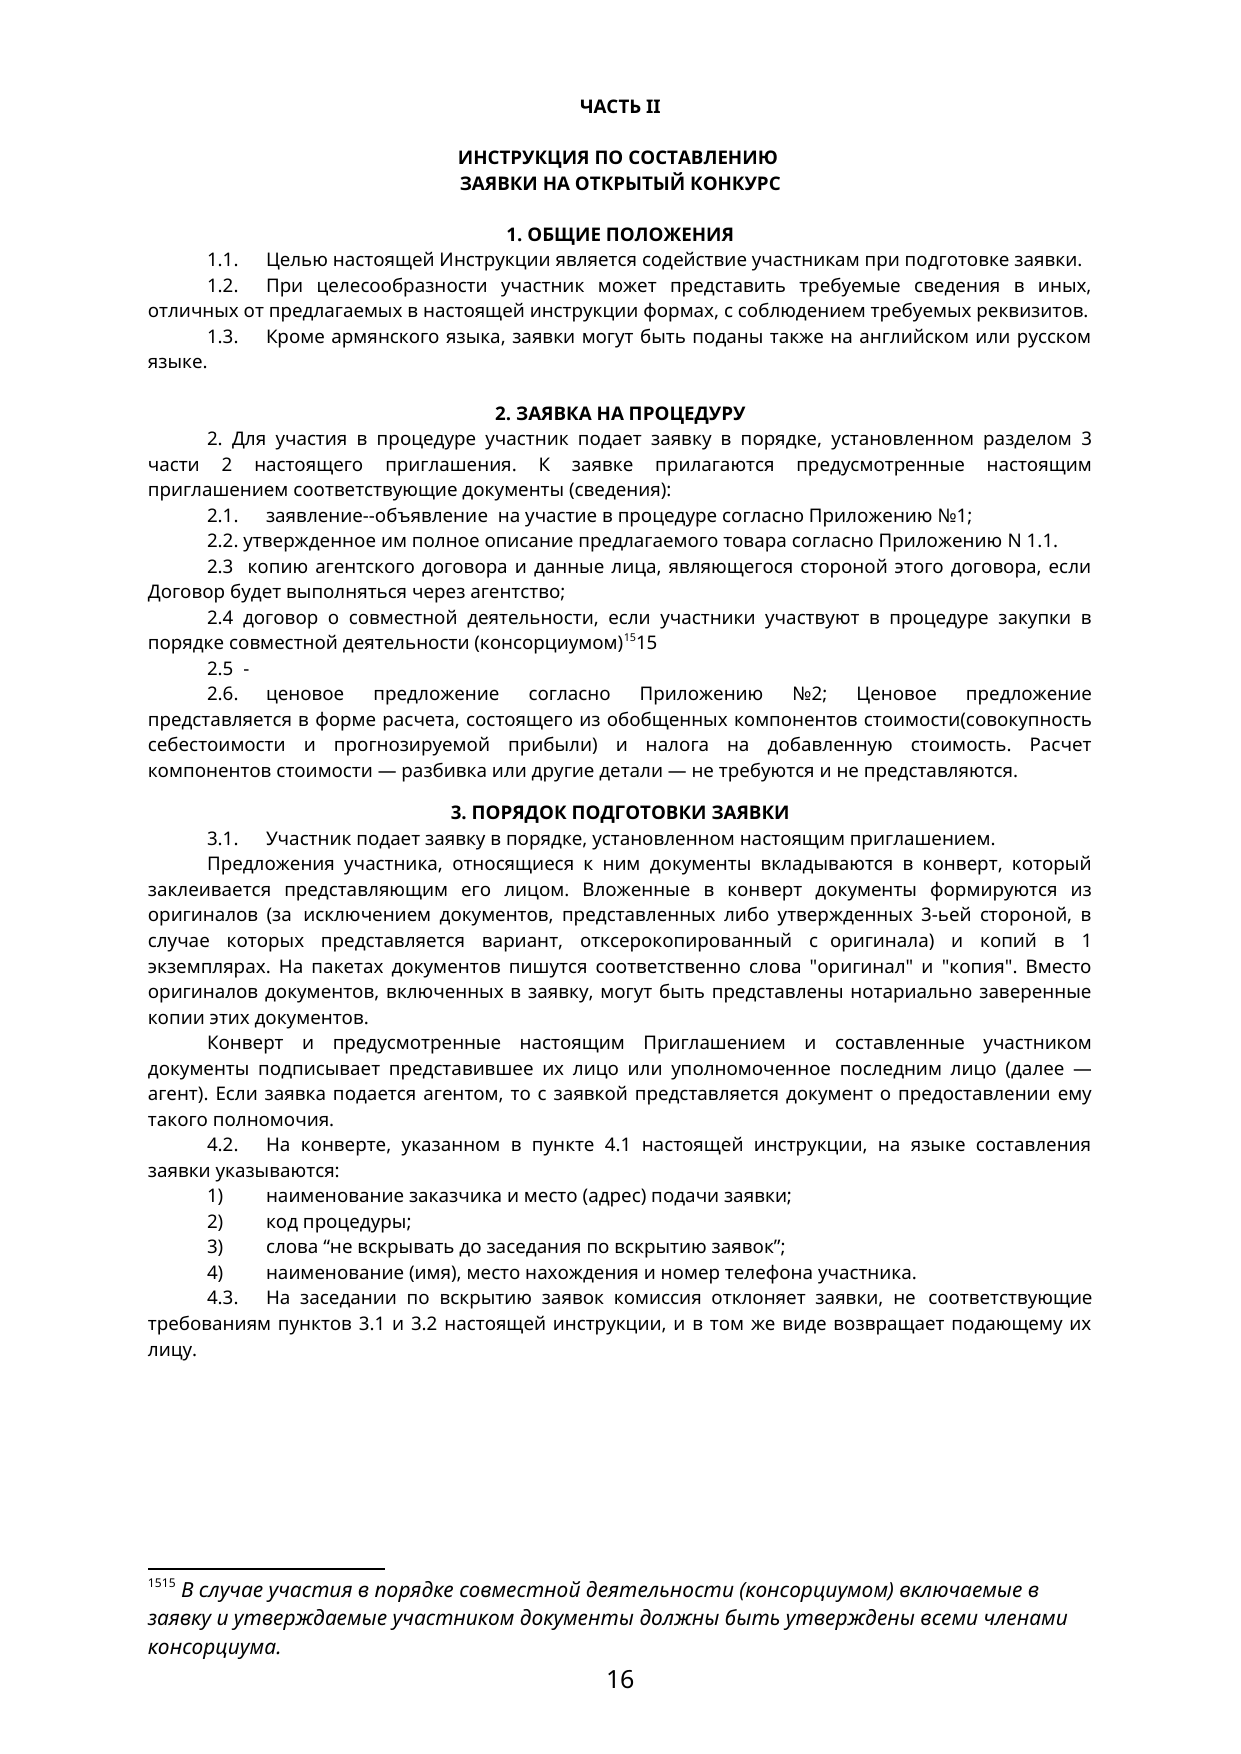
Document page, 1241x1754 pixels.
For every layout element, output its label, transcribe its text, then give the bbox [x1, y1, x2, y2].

text 2. Для участия в процедуре участник подает заявку в порядке, установленном разделом 3 части 2 настоящего приглашения. К заявке прилагаются предусмотренные настоящим приглашением соответствующие документы (сведения): [148, 425, 1092, 502]
text 3. ПОРЯДОК ПОДГОТОВКИ ЗАЯВКИ [148, 799, 1092, 825]
text 2.5 - [148, 655, 1092, 681]
text 2.4 договор о совместной деятельности, если участники участвуют в процедуре закупки в порядке совместной деятельности (консорциумом)15 [148, 604, 1092, 655]
text Предложения участника, относящиеся к ним документы вкладываются в конверт, который заклеивается представляющим его лицом. Вложенные в конверт документы формируются из оригиналов (за исключением документов, представленных либо утвержденных 3-ьей стороной, в случае которых представляется вариант, отксерокопированный с оригинала) и копий в 1 экземплярах. На пакетах документов пишутся соответственно слова "оригинал" и "копия". Вместо оригиналов документов, включенных в заявку, могут быть представлены нотариально заверенные копии этих документов. [148, 850, 1092, 1029]
text 2.1. заявление--объявлениe на участие в процедуре согласно Приложению №1; [148, 502, 1092, 527]
text 1.1. Целью настоящей Инструкции является содействие участникам при подготовке заявки. [148, 247, 1092, 272]
text 3.1. Участник подает заявку в порядке, установленном настоящим приглашением. [148, 825, 1092, 850]
text 4.2. На конверте, указанном в пункте 4.1 настоящей инструкции, на языке составления заявки указываются: [148, 1132, 1092, 1183]
text 4.3. На заседании по вскрытию заявок комиссия отклоняет заявки, не соответствующие требованиям пунктов 3.1 и 3.2 настоящей инструкции, и в том же виде возвращает подающему их лицу. [148, 1285, 1092, 1361]
text 2. ЗАЯВКА НА ПРОЦЕДУРУ [148, 400, 1092, 425]
text 1) наименование заказчика и место (адрес) подачи заявки; [148, 1183, 1092, 1208]
text Конверт и предусмотренные настоящим Приглашением и составленные участником документы подписывает представившее их лицо или уполномоченное последним лицо (далее — агент). Если заявка подается агентом, то с заявкой представляется документ о предоставлении ему такого полномочия. [148, 1029, 1092, 1132]
text 1. ОБЩИЕ ПОЛОЖЕНИЯ [148, 221, 1092, 247]
text 3) слова “не вскрывать до заседания по вскрытию заявок”; [148, 1234, 1092, 1259]
text 1.3. Кроме армянского языка, заявки могут быть поданы также на английском или русском языке. [148, 323, 1092, 374]
text 2.2. утвержденнoе им полное описание предлагаемого товара согласно Приложению N 1.1. [148, 527, 1092, 553]
text 2.3 копию агентского договора и данные лица, являющегося стороной этого договора, если Договор будет выполняться через агентство; [148, 553, 1092, 604]
text 4) наименование (имя), место нахождения и номер телефона участника. [148, 1259, 1092, 1285]
text 1.2. При целесообразности участник может представить требуемые сведения в иных, отличных от предлагаемых в настоящей инструкции формах, с соблюдением требуемых реквизитов. [148, 272, 1092, 323]
text 2) код процедуры; [148, 1208, 1092, 1234]
text ИНСТРУКЦИЯ ПО СОСТАВЛЕНИЮ ЗАЯВКИ НА ОТКРЫТЫЙ КОНКУРС [148, 145, 1092, 196]
text ЧАСТЬ II [148, 94, 1092, 119]
text 2.6. ценовое предложение согласно Приложению №2; Ценовое предложение представляется в форме расчета, состоящего из обобщенных компонентов стоимости(совокупность себестоимости и прогнозируемой прибыли) и налога на добавленную стоимость. Расчет компонентов стоимости — разбивка или другие детали — не требуются и не представляются. [148, 681, 1092, 783]
